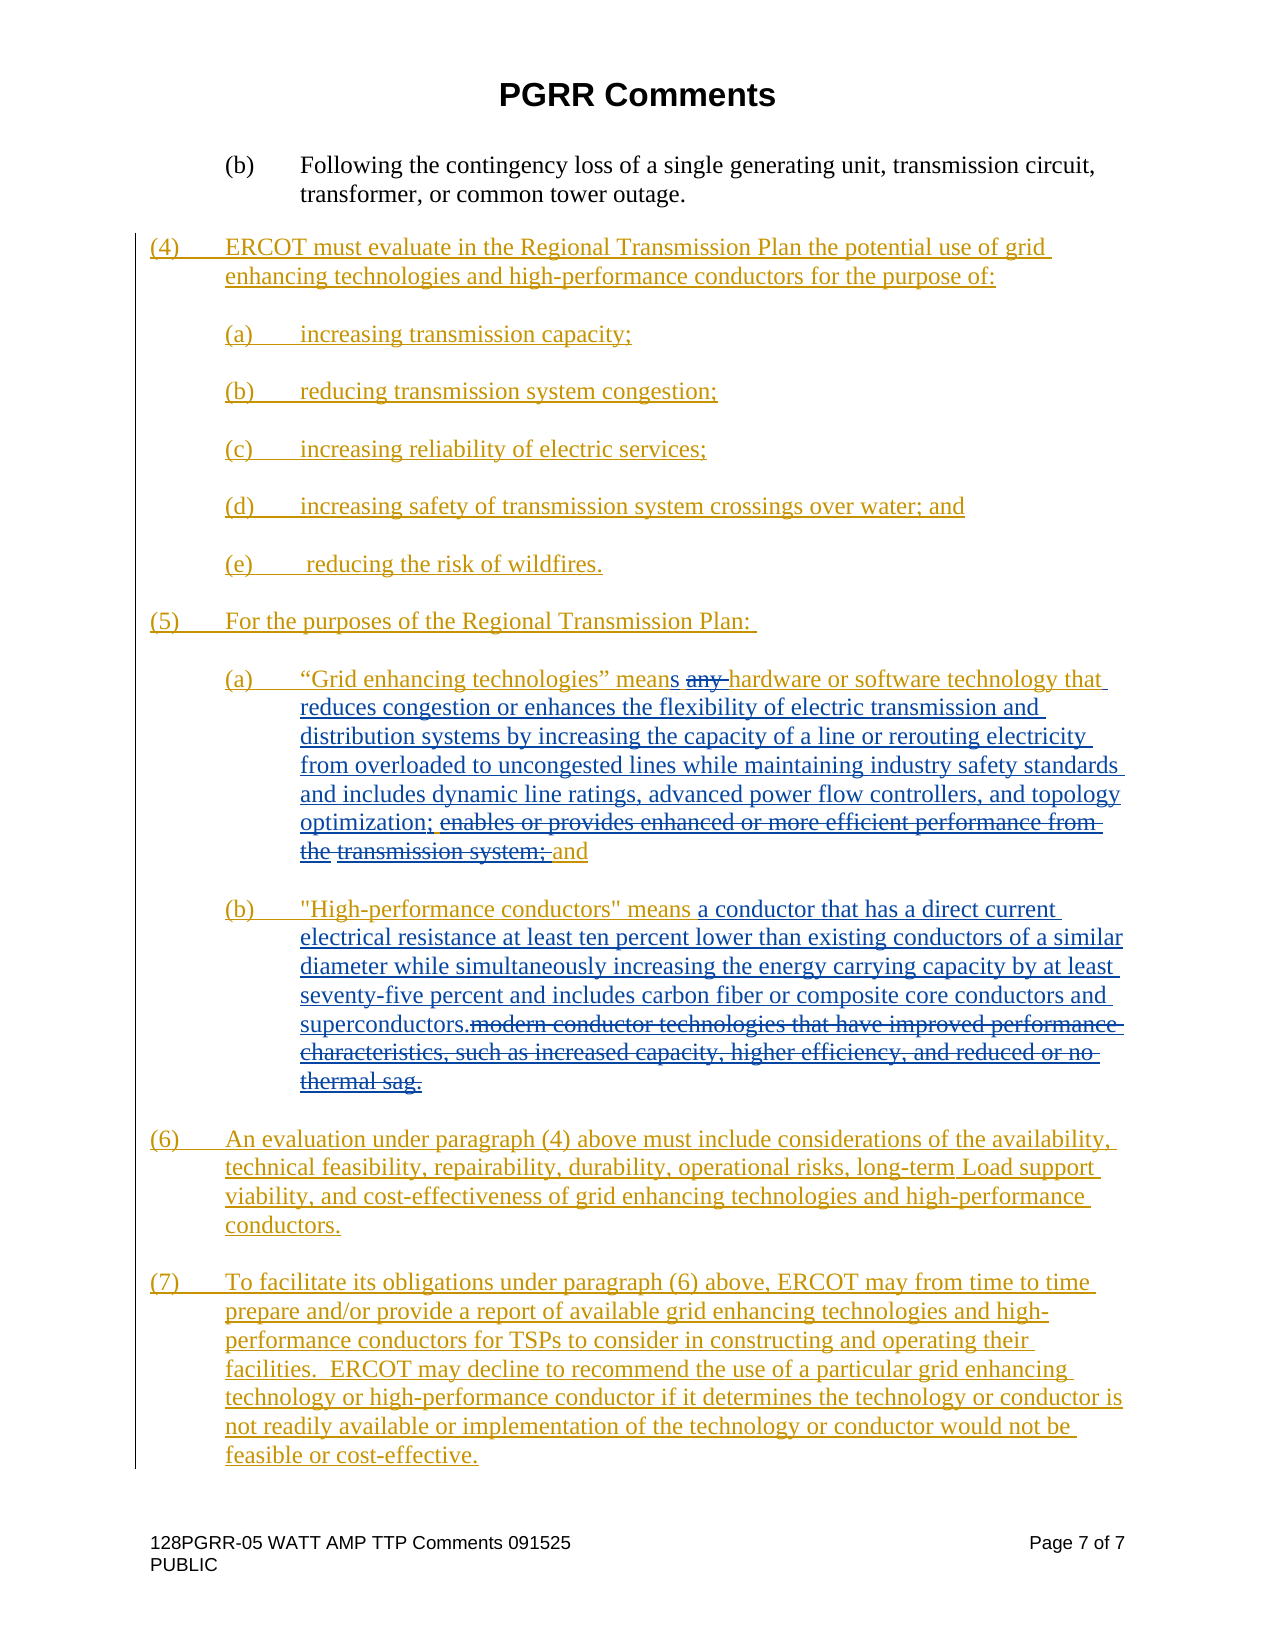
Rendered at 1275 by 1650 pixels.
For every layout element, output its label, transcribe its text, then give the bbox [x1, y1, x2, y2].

text (b) Following the contingency loss of a single generating unit, transmission circuit, transformer, or common tower outage. [225, 150, 1125, 207]
